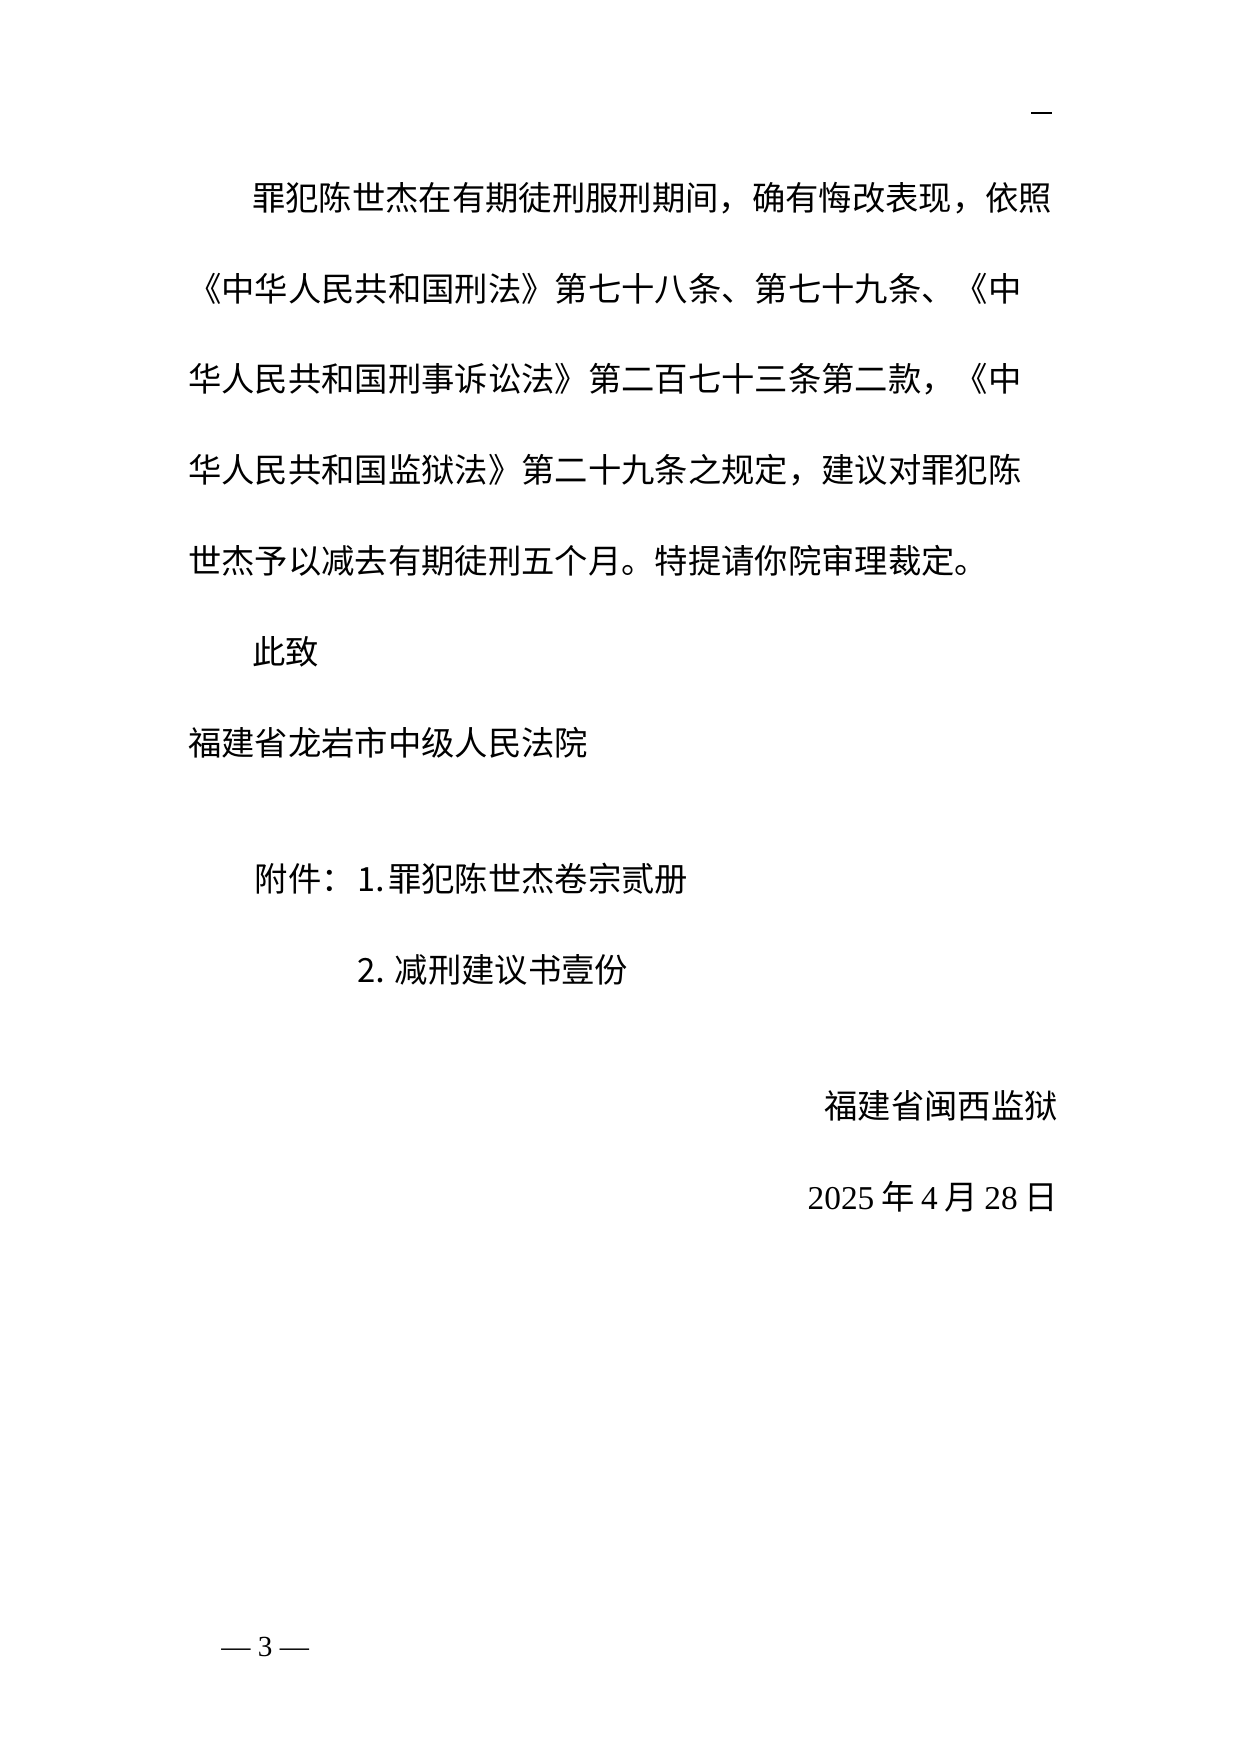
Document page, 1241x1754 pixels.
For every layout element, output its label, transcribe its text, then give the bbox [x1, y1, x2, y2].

text 福建省龙岩市中级人民法院 [188, 695, 1052, 786]
text 此致 [188, 604, 1052, 695]
text ⒉减刑建议书壹份 [188, 922, 1052, 1013]
text 附件：⒈罪犯陈世杰卷宗贰册 [188, 832, 1052, 922]
text 福建省闽西监狱 [254, 1059, 1057, 1149]
text 罪犯陈世杰在有期徒刑服刑期间，确有悔改表现，依照《中华人民共和国刑法》第七十八条、第七十九条、《中华人民共和国刑事诉讼法》第二百七十三条第二款，《中华人民共和国监狱法》第二十九条之规定，建议对罪犯陈世杰予以减去有期徒刑五个月。特提请你院审理裁定。 [188, 150, 1052, 604]
text 2025年4月28日 [254, 1149, 1057, 1240]
